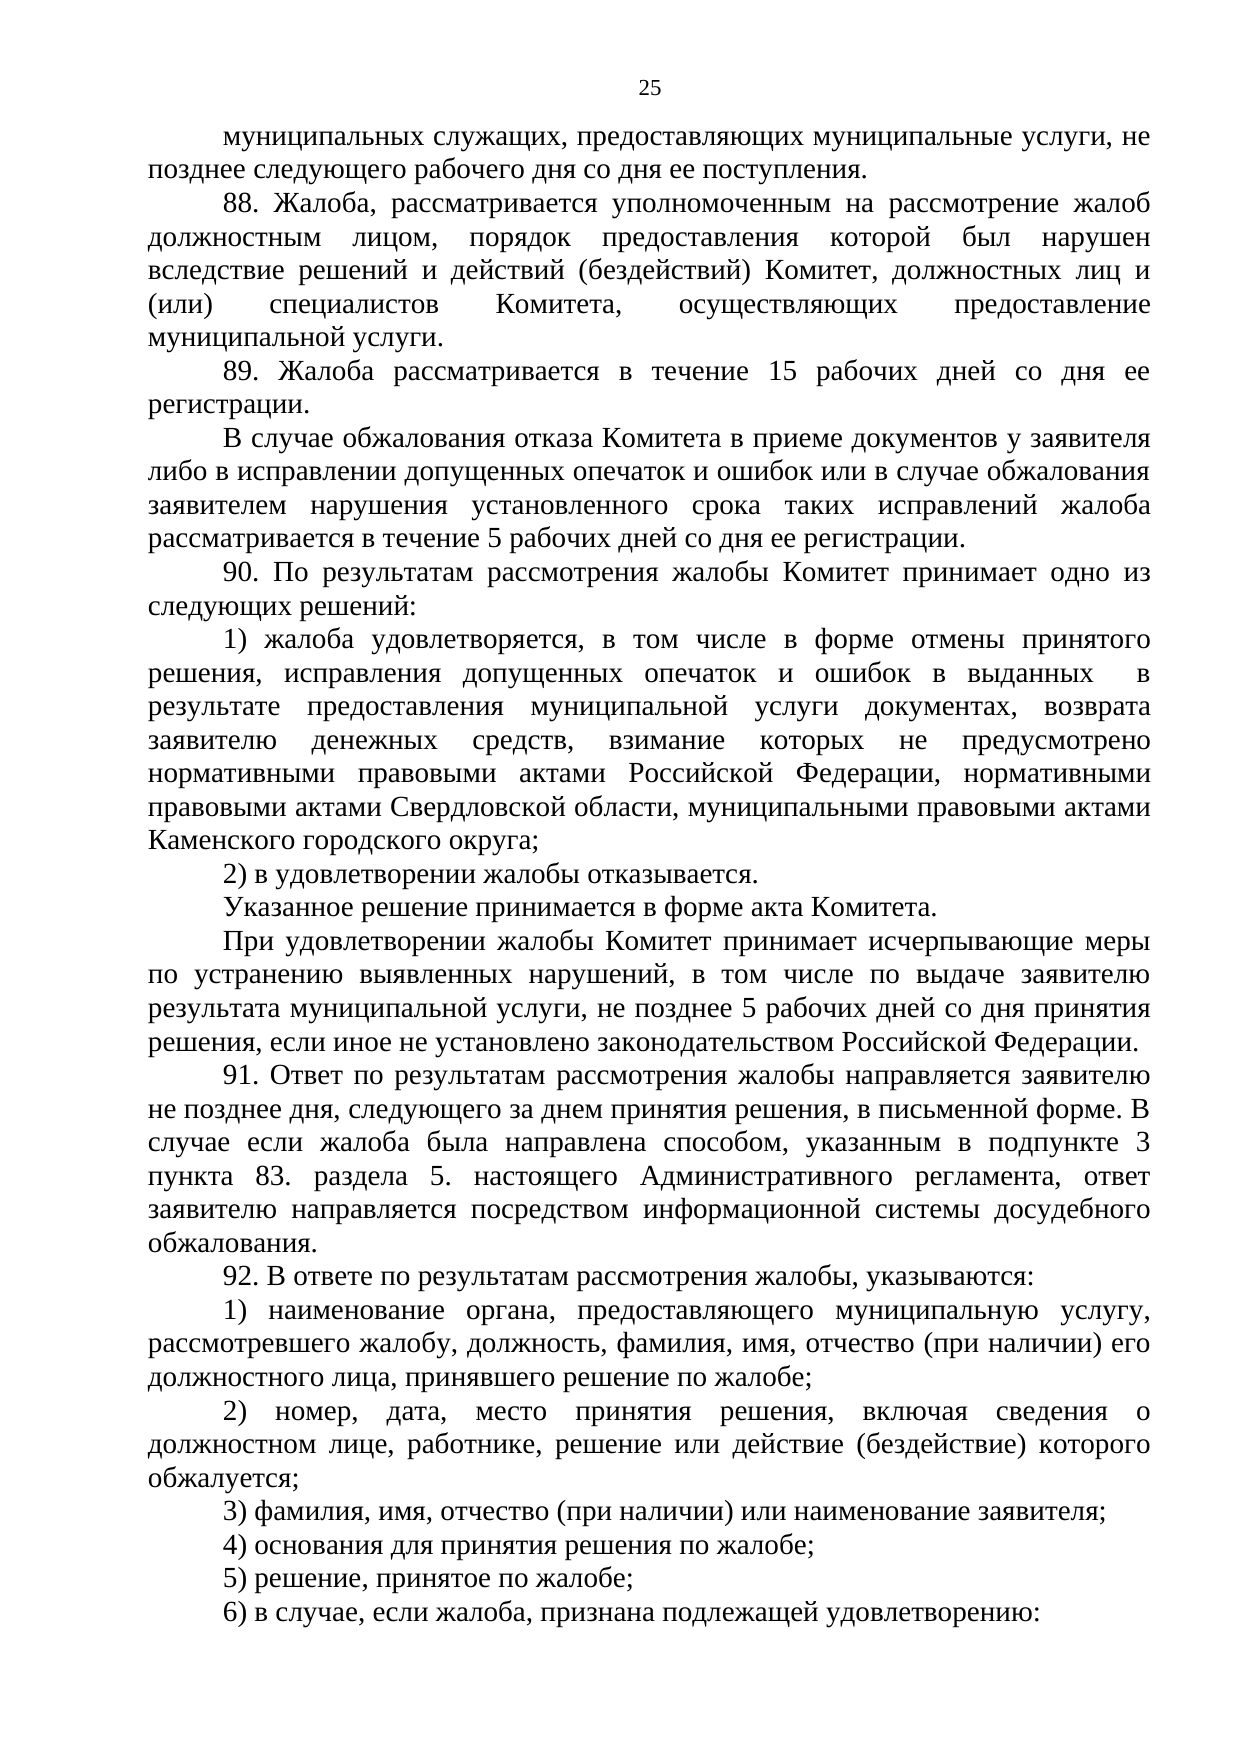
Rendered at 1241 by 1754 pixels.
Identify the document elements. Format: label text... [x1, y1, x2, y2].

text При удовлетворении жалобы Комитет принимает исчерпывающие меры по устранению выявленных нарушений, в том числе по выдаче заявителю результата муниципальной услуги, не позднее 5 рабочих дней со дня принятия решения, если иное не установлено законодательством Российской Федерации. [148, 923, 1152, 1057]
text Указанное решение принимается в форме акта Комитета. [148, 889, 1152, 923]
text 1) наименование органа, предоставляющего муниципальную услугу, рассмотревшего жалобу, должность, фамилия, имя, отчество (при наличии) его должностного лица, принявшего решение по жалобе; [148, 1292, 1152, 1393]
text 90. По результатам рассмотрения жалобы Комитет принимает одно из следующих решений: [148, 554, 1152, 621]
text 92. В ответе по результатам рассмотрения жалобы, указываются: [148, 1258, 1152, 1292]
text 1) жалоба удовлетворяется, в том числе в форме отмены принятого решения, исправления допущенных опечаток и ошибок в выданных в результате предоставления муниципальной услуги документах, возврата заявителю денежных средств, взимание которых не предусмотрено нормативными правовыми актами Российской Федерации, нормативными правовыми актами Свердловской области, муниципальными правовыми актами Каменского городского округа; [148, 621, 1152, 856]
text муниципальных служащих, предоставляющих муниципальные услуги, не позднее следующего рабочего дня со дня ее поступления. [148, 118, 1152, 185]
text 91. Ответ по результатам рассмотрения жалобы направляется заявителю не позднее дня, следующего за днем принятия решения, в письменной форме. В случае если жалоба была направлена способом, указанным в подпункте 3 пункта 83. раздела 5. настоящего Административного регламента, ответ заявителю направляется посредством информационной системы досудебного обжалования. [148, 1057, 1152, 1258]
text В случае обжалования отказа Комитета в приеме документов у заявителя либо в исправлении допущенных опечаток и ошибок или в случае обжалования заявителем нарушения установленного срока таких исправлений жалоба рассматривается в течение 5 рабочих дней со дня ее регистрации. [148, 420, 1152, 554]
text 89. Жалоба рассматривается в течение 15 рабочих дней со дня ее регистрации. [148, 353, 1152, 420]
text 4) основания для принятия решения по жалобе; [148, 1527, 1152, 1560]
text 5) решение, принятое по жалобе; [148, 1560, 1152, 1594]
text 3) фамилия, имя, отчество (при наличии) или наименование заявителя; [148, 1493, 1152, 1527]
text 6) в случае, если жалоба, признана подлежащей удовлетворению: [148, 1594, 1152, 1627]
text 2) номер, дата, место принятия решения, включая сведения о должностном лице, работнике, решение или действие (бездействие) которого обжалуется; [148, 1393, 1152, 1493]
text 2) в удовлетворении жалобы отказывается. [148, 856, 1152, 889]
text 88. Жалоба, рассматривается уполномоченным на рассмотрение жалоб должностным лицом, порядок предоставления которой был нарушен вследствие решений и действий (бездействий) Комитет, должностных лиц и (или) специалистов Комитета, осуществляющих предоставление муниципальной услуги. [148, 185, 1152, 353]
